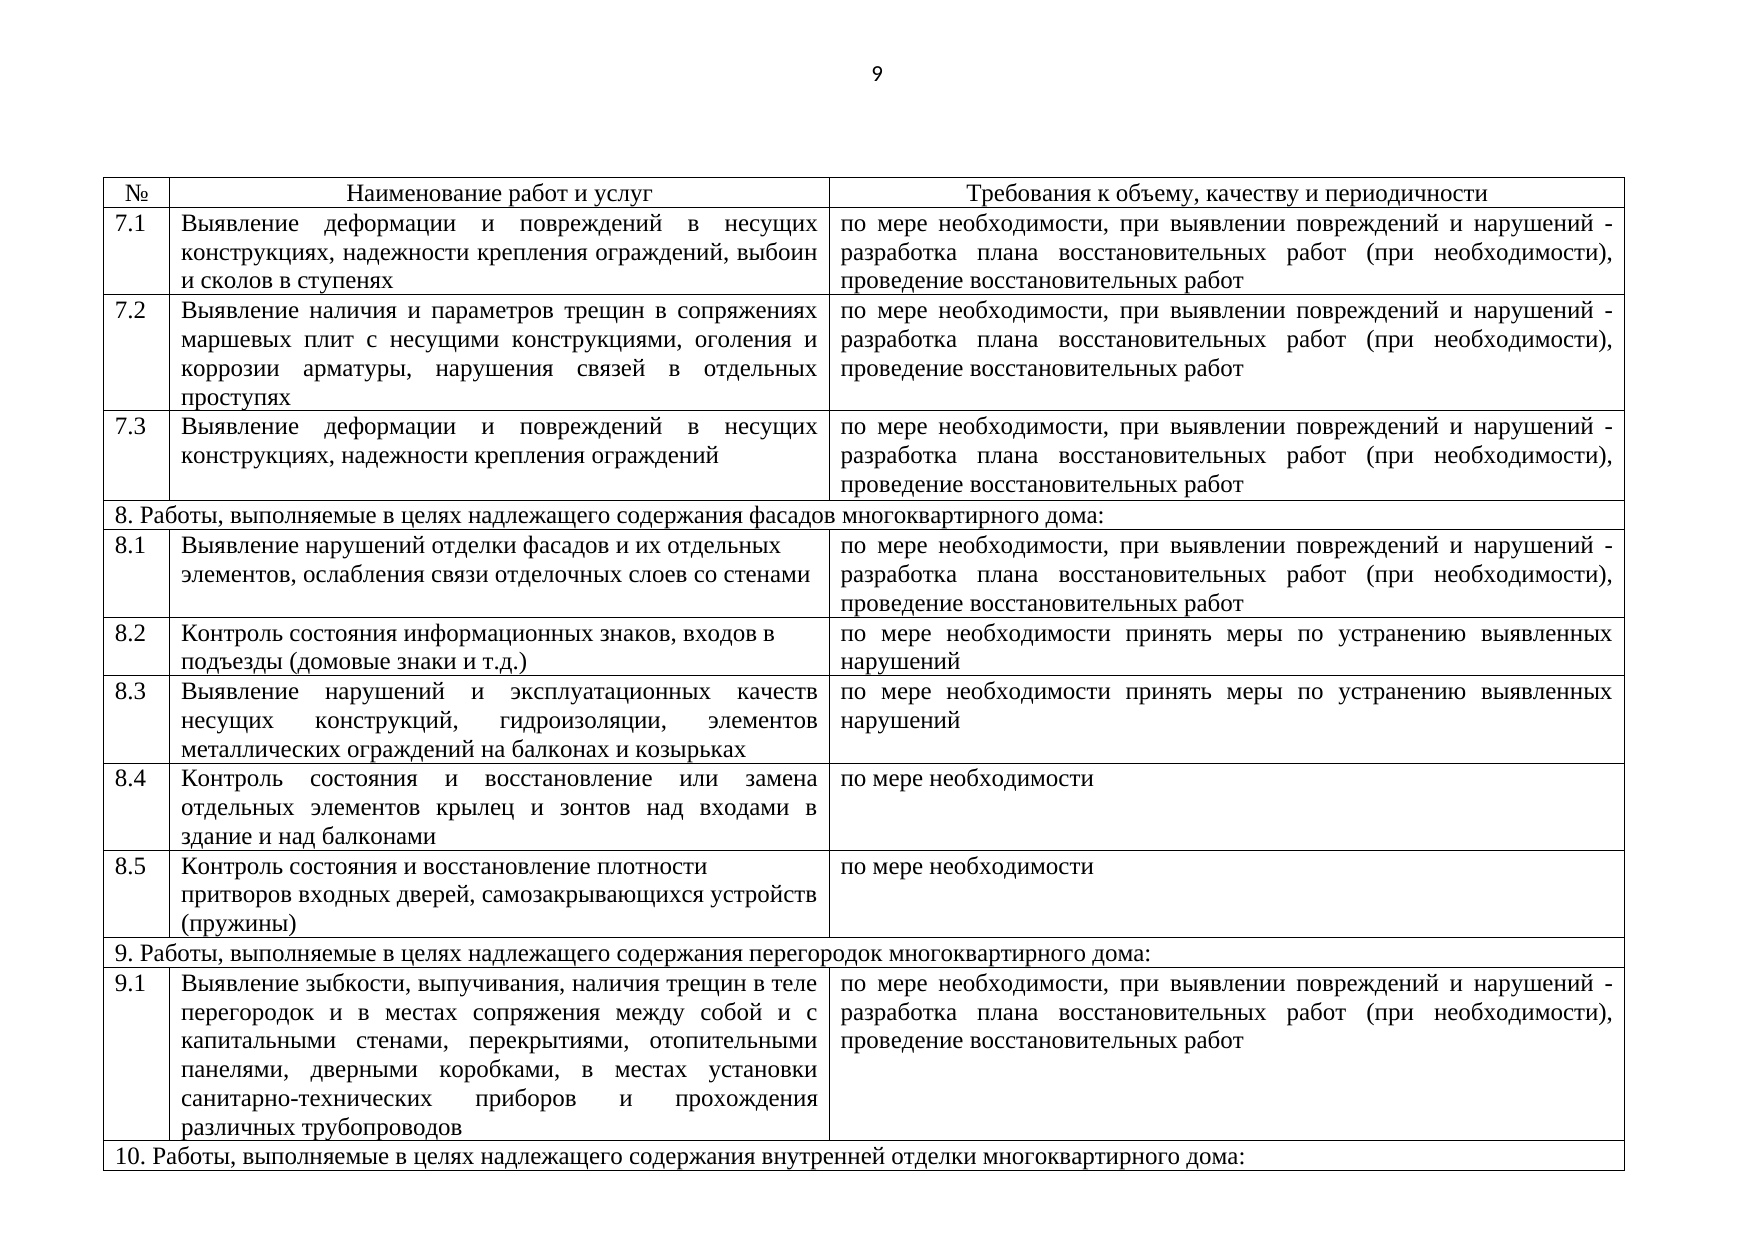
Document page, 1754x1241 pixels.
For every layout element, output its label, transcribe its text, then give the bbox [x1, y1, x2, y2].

table_cell по мере необходимости, при выявлении повреждений и нарушений - разработка плана восстановительных работ (при необходимости), проведение восстановительных работ [830, 208, 1624, 294]
table_cell Контроль состояния информационных знаков, входов в подъезды (домовые знаки и т.д.) [170, 618, 829, 675]
table_cell Выявление нарушений отделки фасадов и их отдельных элементов, ослабления связи отделочных слоев со стенами [170, 530, 829, 617]
table_cell 9.1 [104, 968, 169, 1140]
table_cell 8.5 [104, 851, 169, 937]
table_cell 7.3 [104, 411, 169, 499]
table_cell по мере необходимости [830, 851, 1624, 937]
table_cell 9. Работы, выполняемые в целях надлежащего содержания перегородок многоквартирного дома: [104, 938, 1624, 967]
table_cell по мере необходимости, при выявлении повреждений и нарушений - разработка плана восстановительных работ (при необходимости), проведение восстановительных работ [830, 295, 1624, 410]
table_header Требования к объему, качеству и периодичности [830, 178, 1624, 207]
table_cell 7.1 [104, 208, 169, 294]
table_cell Выявление деформации и повреждений в несущих конструкциях, надежности крепления ограждений, выбоин и сколов в ступенях [170, 208, 829, 294]
table_header № [104, 178, 169, 207]
table_cell 8.3 [104, 676, 169, 762]
table_cell 8.4 [104, 764, 169, 850]
table_cell по мере необходимости принять меры по устранению выявленных нарушений [830, 676, 1624, 762]
table_cell 10. Работы, выполняемые в целях надлежащего содержания внутренней отделки многоквартирного дома: [104, 1141, 1624, 1170]
table_cell 8. Работы, выполняемые в целях надлежащего содержания фасадов многоквартирного дома: [104, 501, 1624, 529]
table_cell Выявление наличия и параметров трещин в сопряжениях маршевых плит с несущими конструкциями, оголения и коррозии арматуры, нарушения связей в отдельных проступях [170, 295, 829, 410]
table_cell 7.2 [104, 295, 169, 410]
table_cell по мере необходимости принять меры по устранению выявленных нарушений [830, 618, 1624, 675]
table_cell Выявление зыбкости, выпучивания, наличия трещин в теле перегородок и в местах сопряжения между собой и с капитальными стенами, перекрытиями, отопительными панелями, дверными коробками, в местах установки санитарно-технических приборов и прохождения различных трубопроводов [170, 968, 829, 1140]
table_cell по мере необходимости, при выявлении повреждений и нарушений - разработка плана восстановительных работ (при необходимости), проведение восстановительных работ [830, 530, 1624, 617]
table_cell Контроль состояния и восстановление плотности притворов входных дверей, самозакрывающихся устройств (пружины) [170, 851, 829, 937]
table_cell Выявление деформации и повреждений в несущих конструкциях, надежности крепления ограждений [170, 411, 829, 499]
table_cell 8.1 [104, 530, 169, 617]
table_cell Контроль состояния и восстановление или замена отдельных элементов крылец и зонтов над входами в здание и над балконами [170, 764, 829, 850]
table_cell по мере необходимости, при выявлении повреждений и нарушений - разработка плана восстановительных работ (при необходимости), проведение восстановительных работ [830, 968, 1624, 1140]
table_cell по мере необходимости [830, 764, 1624, 850]
table_header Наименование работ и услуг [170, 178, 829, 207]
table_cell 8.2 [104, 618, 169, 675]
table_cell по мере необходимости, при выявлении повреждений и нарушений - разработка плана восстановительных работ (при необходимости), проведение восстановительных работ [830, 411, 1624, 499]
table_cell Выявление нарушений и эксплуатационных качеств несущих конструкций, гидроизоляции, элементов металлических ограждений на балконах и козырьках [170, 676, 829, 762]
